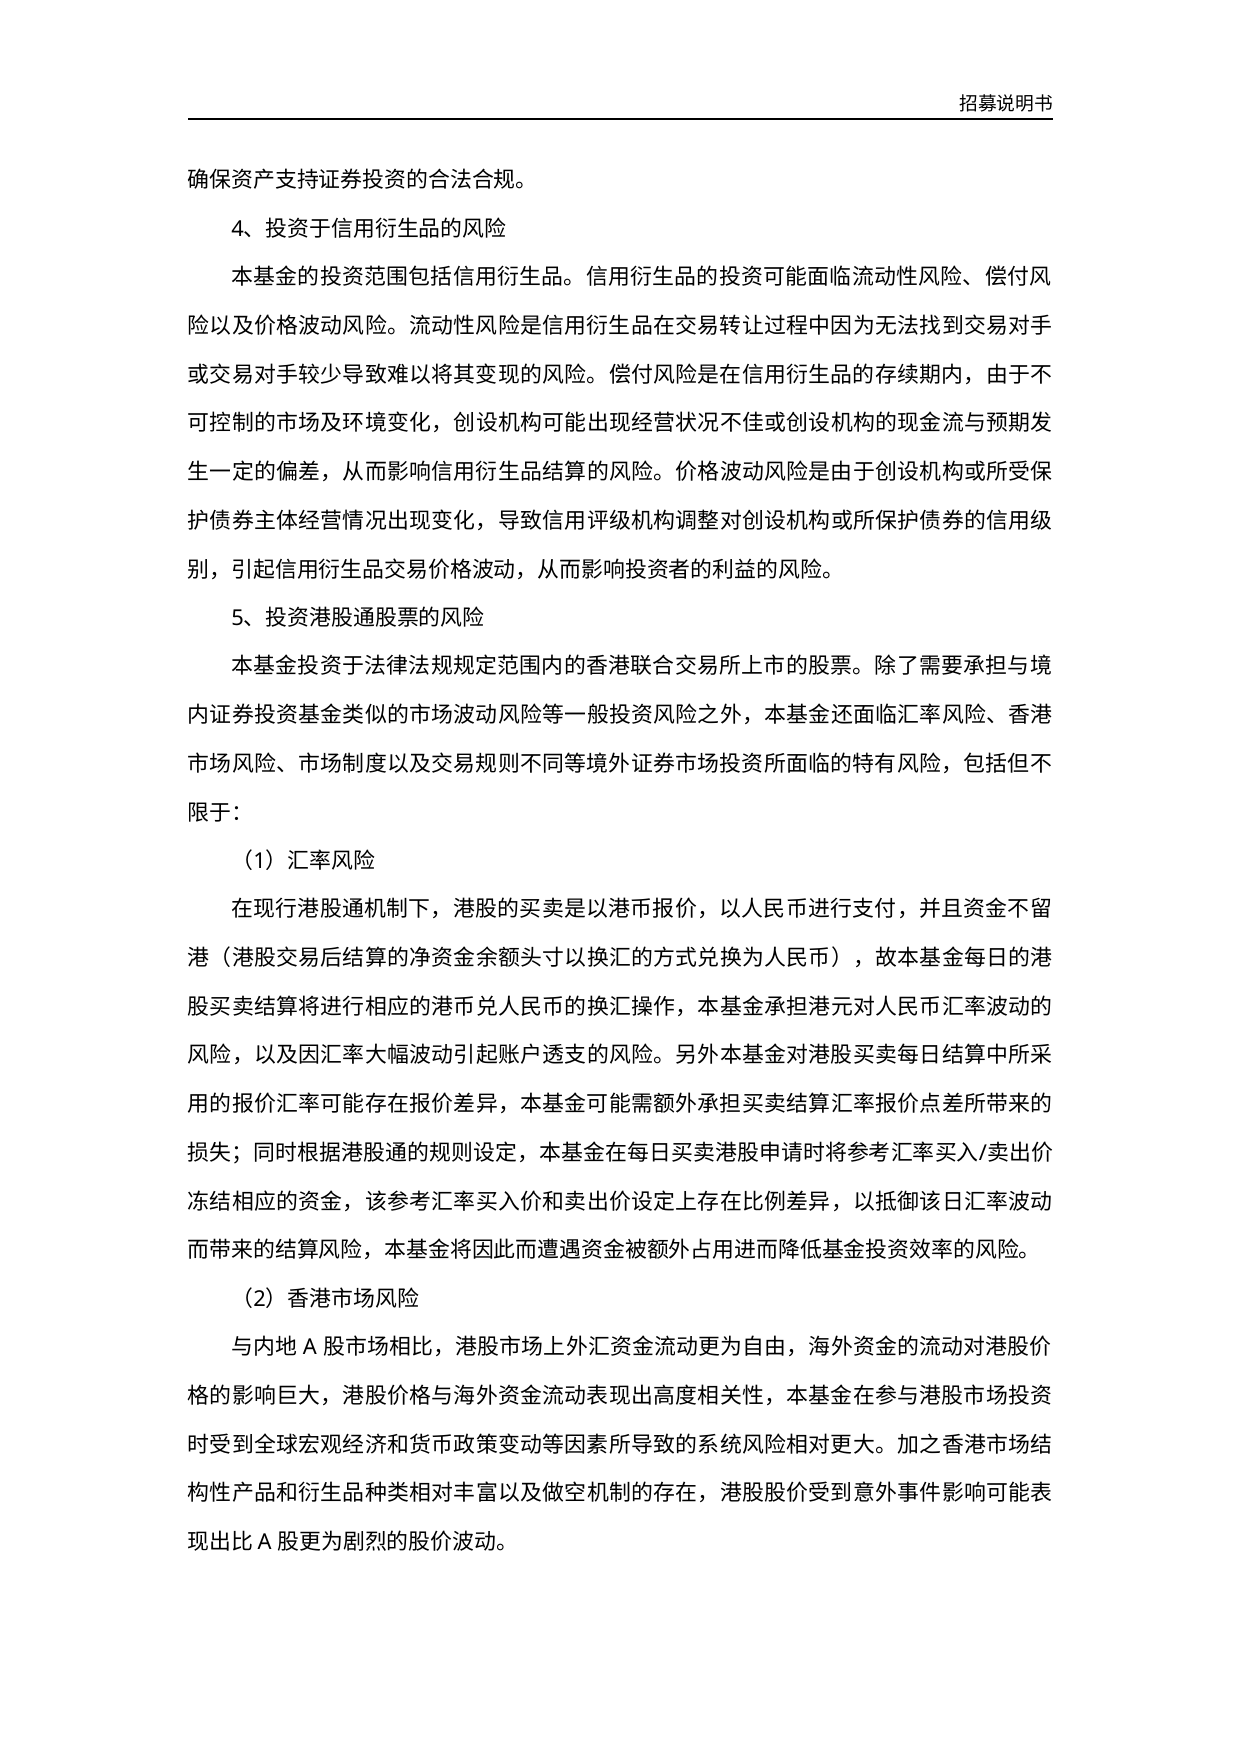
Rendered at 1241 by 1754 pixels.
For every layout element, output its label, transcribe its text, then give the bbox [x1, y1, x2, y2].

list 在现行港股通机制下，港股的买卖是以港币报价，以人民币进行支付，并且资金不留港（港股交易后结算的净资金余额头寸以换汇的方式兑换为人民币），故本基金每日的港股买卖结算将进行相应的港币兑人民币的换汇操作，本基金承担港元对人民币汇率波动的风险，以及因汇率大幅波动引起账户透支的风险。另外本基金对港股买卖每日结算中所采用的报价汇率可能存在报价差异，本基金可能需额外承担买卖结算汇率报价点差所带来的损失；同时根据港股通的规则设定，本基金在每日买卖港股申请时将参考汇率买入/卖出价冻结相应的资金，该参考汇率买入价和卖出价设定上存在比例差异，以抵御该日汇率波动而带来的结算风险，本基金将因此而遭遇资金被额外占用进而降低基金投资效率的风险。 [187, 891, 1053, 1264]
list 5、投资港股通股票的风险 [187, 599, 1053, 632]
list 4、投资于信用衍生品的风险 [187, 210, 1053, 243]
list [187, 162, 1053, 194]
list （2）香港市场风险 [187, 1280, 1053, 1313]
list 本基金投资于法律法规规定范围内的香港联合交易所上市的股票。除了需要承担与境内证券投资基金类似的市场波动风险等一般投资风险之外，本基金还面临汇率风险、香港市场风险、市场制度以及交易规则不同等境外证券市场投资所面临的特有风险，包括但不限于： [187, 648, 1053, 827]
list 与内地 A 股市场相比，港股市场上外汇资金流动更为自由，海外资金的流动对港股价格的影响巨大，港股价格与海外资金流动表现出高度相关性，本基金在参与港股市场投资时受到全球宏观经济和货币政策变动等因素所导致的系统风险相对更大。加之香港市场结构性产品和衍生品种类相对丰富以及做空机制的存在，港股股价受到意外事件影响可能表现出比A 股更为剧烈的股价波动。 [187, 1329, 1053, 1556]
list 本基金的投资范围包括信用衍生品。信用衍生品的投资可能面临流动性风险、偿付风险以及价格波动风险。流动性风险是信用衍生品在交易转让过程中因为无法找到交易对手或交易对手较少导致难以将其变现的风险。偿付风险是在信用衍生品的存续期内，由于不可控制的市场及环境变化，创设机构可能出现经营状况不佳或创设机构的现金流与预期发生一定的偏差，从而影响信用衍生品结算的风险。价格波动风险是由于创设机构或所受保护债券主体经营情况出现变化，导致信用评级机构调整对创设机构或所保护债券的信用级别，引起信用衍生品交易价格波动，从而影响投资者的利益的风险。 [187, 259, 1053, 584]
list （1）汇率风险 [187, 842, 1053, 875]
